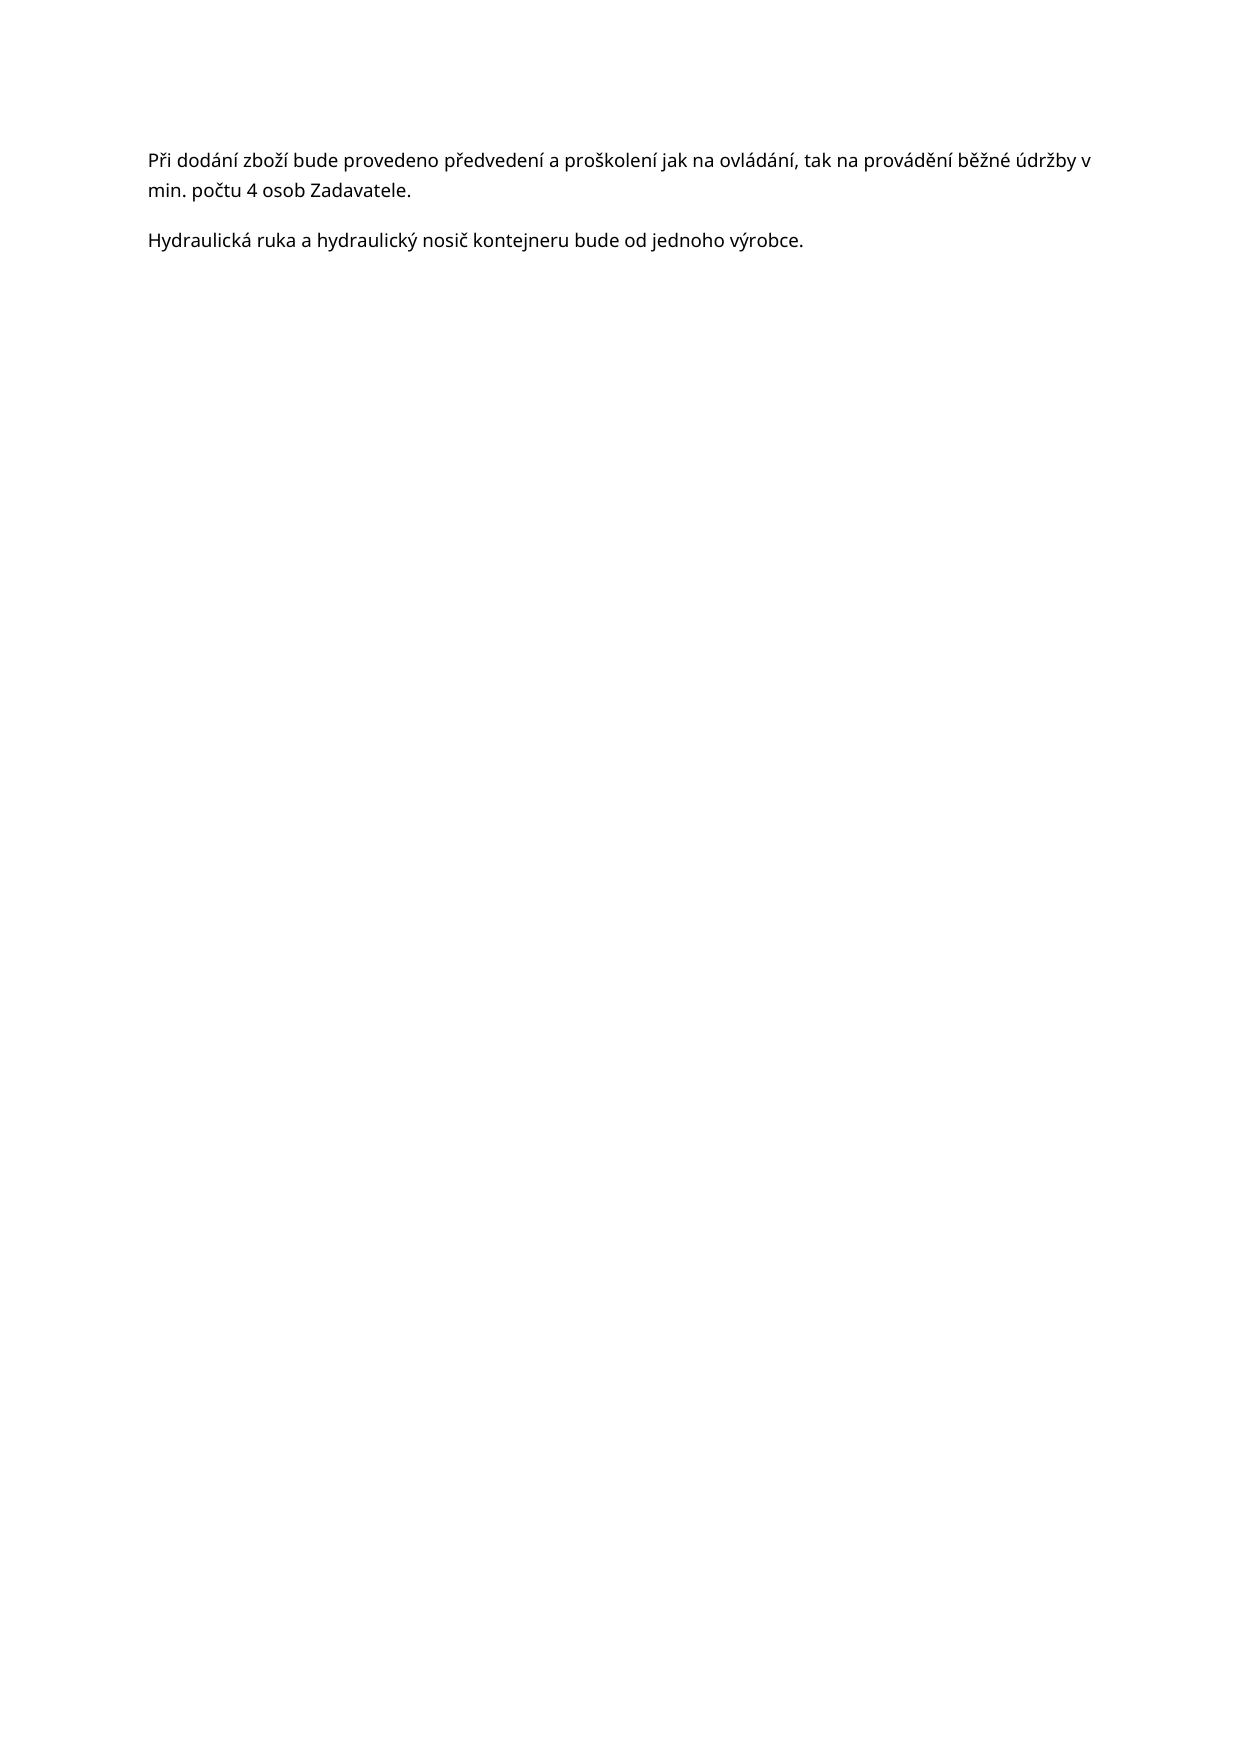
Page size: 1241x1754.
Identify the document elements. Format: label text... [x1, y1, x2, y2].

text Při dodání zboží bude provedeno předvedení a proškolení jak na ovládání, tak na provádění běžné údržby v min. počtu 4 osob Zadavatele. [148, 148, 1092, 202]
text Hydraulická ruka a hydraulický nosič kontejneru bude od jednoho výrobce. [148, 227, 1092, 253]
